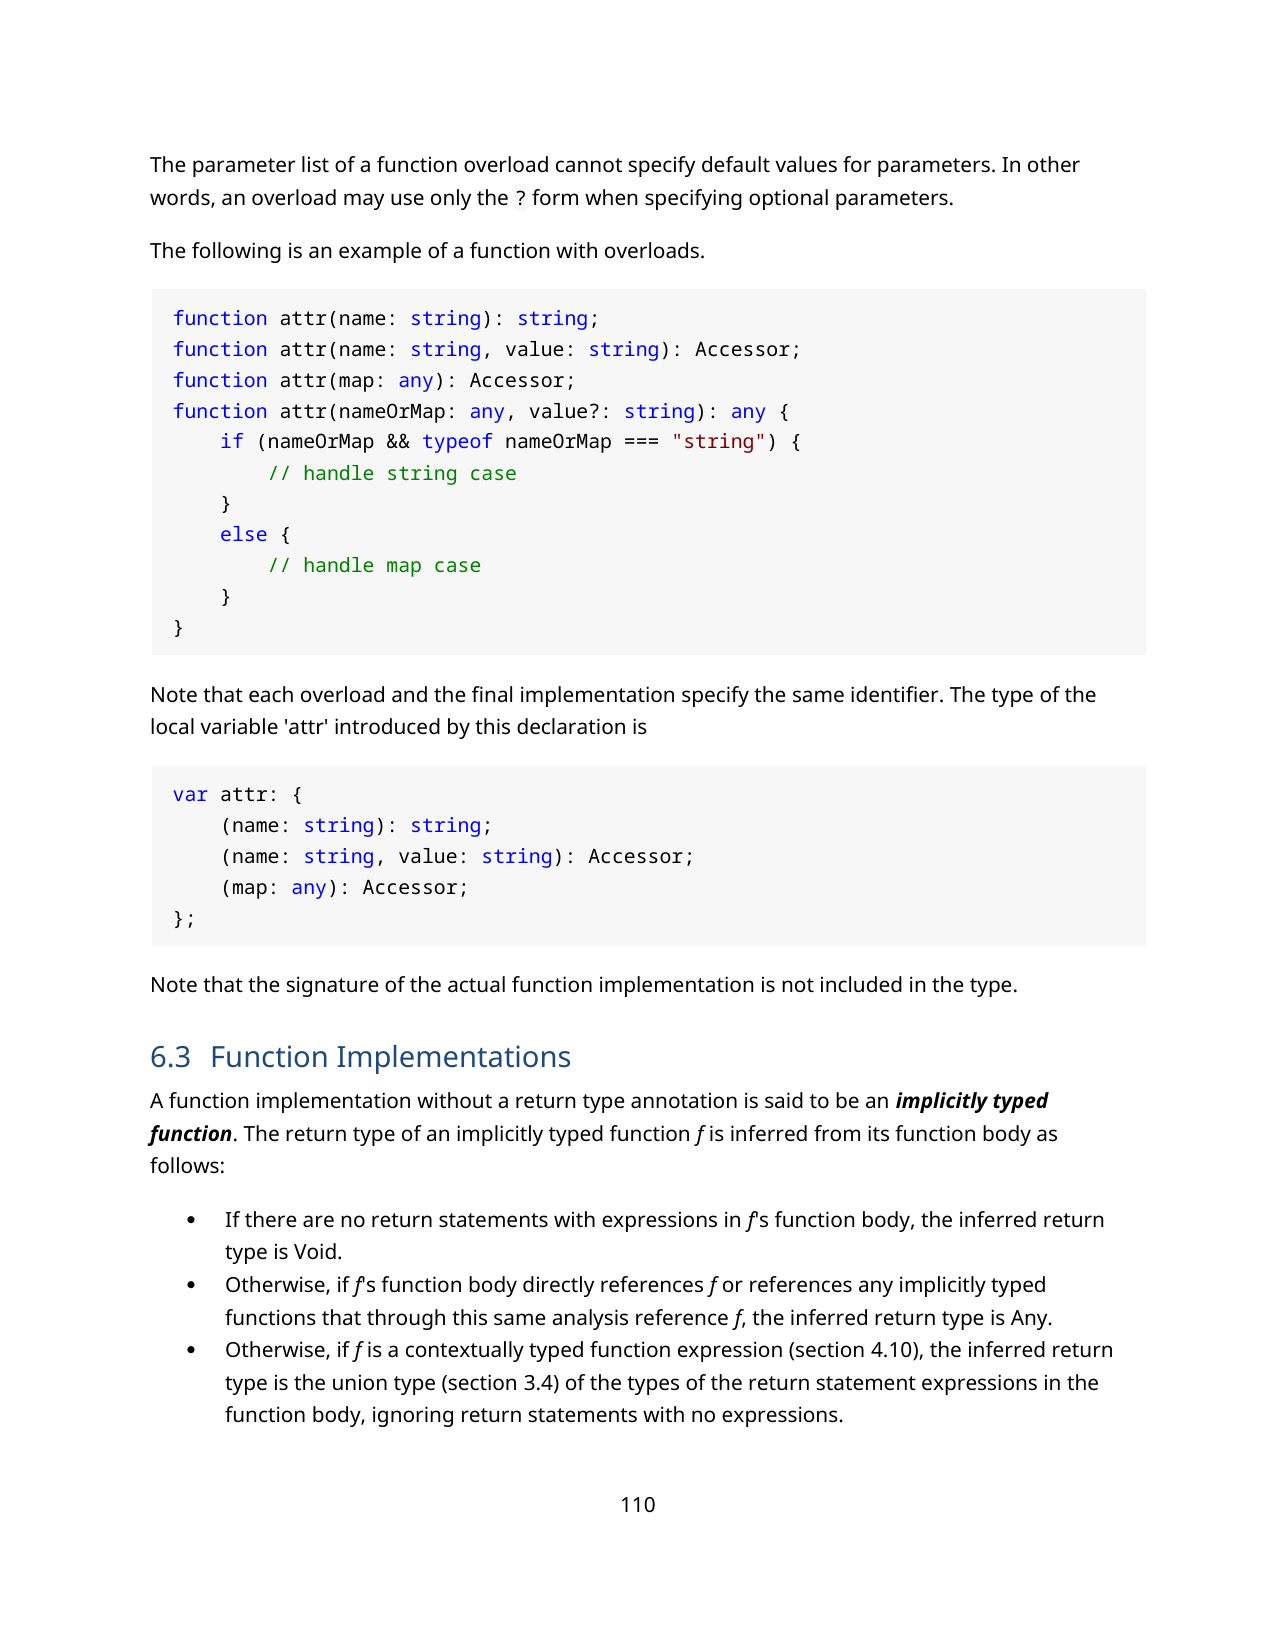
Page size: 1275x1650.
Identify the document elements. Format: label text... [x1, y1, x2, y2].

text function attr(name: string): string; function attr(name: string, value: string): Accessor; function attr(map: any): Accessor; function attr(nameOrMap: any, value?: string): any { if (nameOrMap && typeof nameOrMap === "string") { // handle string case } else { // handle map case } } [164, 302, 1133, 642]
list If there are no return statements with expressions in f's function body, the inferred return type is Void. [187, 1205, 1125, 1266]
list Otherwise, if f's function body directly references f or references any implicitly typed functions that through this same analysis reference f, the inferred return type is Any. [187, 1270, 1125, 1331]
text The parameter list of a function overload cannot specify default values for parameters. In other words, an overload may use only the ? form when specifying optional parameters. [150, 150, 1125, 211]
text The following is an example of a function with overloads. [150, 236, 1125, 264]
list Otherwise, if f is a contextually typed function expression (section 4.10), the inferred return type is the union type (section 3.4) of the types of the return statement expressions in the function body, ignoring return statements with no expressions. [187, 1335, 1125, 1429]
subtitle Function Implementations [150, 1036, 1125, 1076]
text var attr: { (name: string): string; (name: string, value: string): Accessor; (map: any): Accessor; }; [164, 778, 1133, 933]
text A function implementation without a return type annotation is said to be an implicitly typed function. The return type of an implicitly typed function f is inferred from its function body as follows: [150, 1086, 1125, 1180]
text Note that the signature of the actual function implementation is not included in the type. [150, 971, 1125, 999]
text Note that each overload and the final implementation specify the same identifier. The type of the local variable 'attr' introduced by this declaration is [150, 680, 1125, 741]
